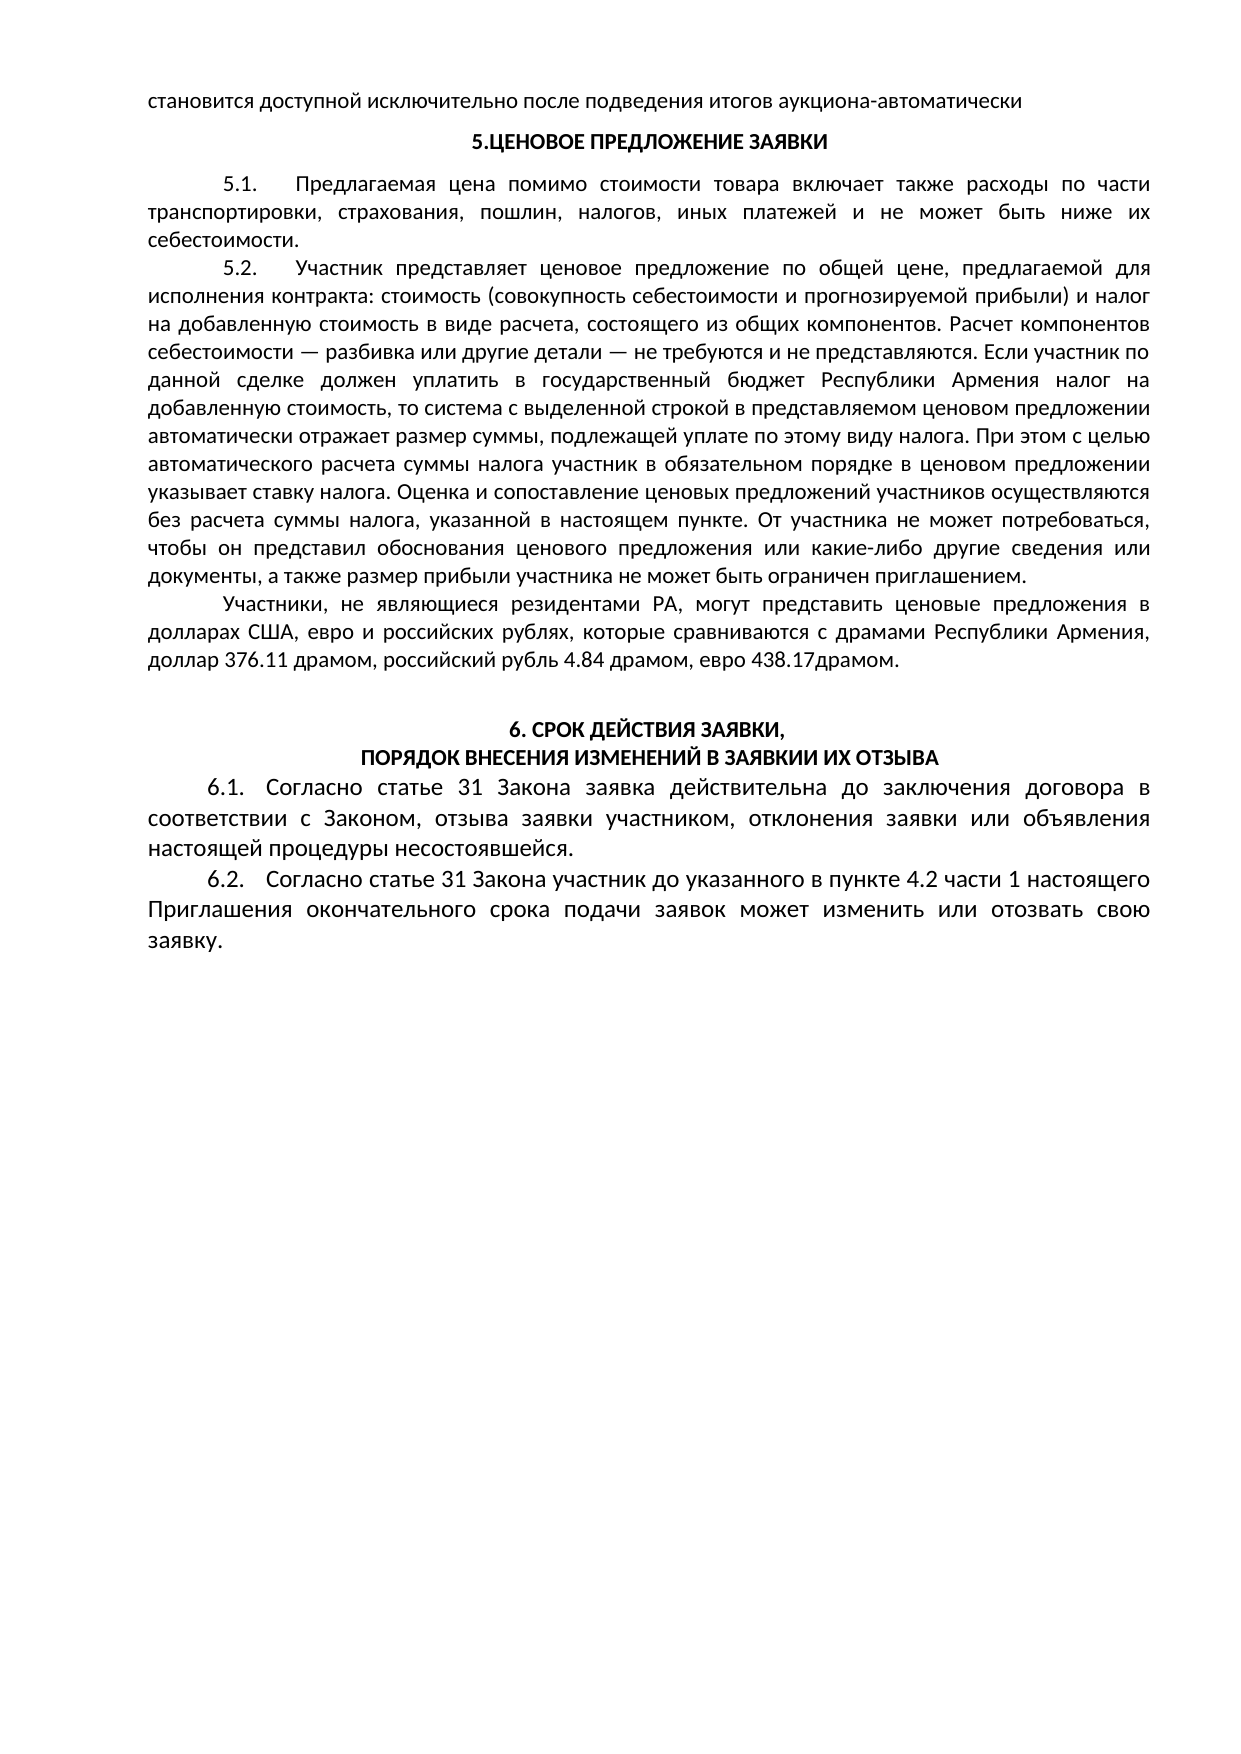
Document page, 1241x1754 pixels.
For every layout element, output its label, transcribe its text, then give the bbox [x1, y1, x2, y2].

text 6. СРОК ДЕЙСТВИЯ ЗАЯВКИ, ПОРЯДОК ВНЕСЕНИЯ ИЗМЕНЕНИЙ В ЗАЯВКИИ ИХ ОТЗЫВА [207, 715, 1093, 771]
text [148, 86, 1152, 114]
text 5.1. Предлагаемая цена помимо стоимости товара включает также расходы по части транспортировки, страхования, пошлин, налогов, иных платежей и не может быть ниже их себестоимости. [148, 169, 1152, 253]
text Участники, не являющиеся резидентами РА, могут представить ценовые предложения в долларах США, евро и российских рублях, которые сравниваются с драмами Республики Армения, доллар 376.11 драмом, российский рубль 4.84 драмом, евро 438.17драмом. [148, 589, 1152, 673]
text 6.1. Согласно статье 31 Закона заявка действительна до заключения договора в соответствии с Законом, отзыва заявки участником, отклонения заявки или объявления настоящей процедуры несостоявшейся. [148, 771, 1152, 863]
text 5.ЦЕНОВОЕ ПРЕДЛОЖЕНИЕ ЗАЯВКИ [148, 127, 1152, 155]
text 6.2. Согласно статье 31 Закона участник до указанного в пункте 4.2 части 1 настоящего Приглашения окончательного срока подачи заявок может изменить или отозвать свою заявку. [148, 863, 1152, 954]
text 5.2. Участник представляет ценовое предложение по общей цене, предлагаемой для исполнения контракта: стоимость (совокупность себестоимости и прогнозируемой прибыли) и налог на добавленную стоимость в виде расчета, состоящего из общих компонентов. Расчет компонентов себестоимости — разбивка или другие детали — не требуются и не представляются. Если участник по данной сделке должен уплатить в государственный бюджет Республики Армения налог на добавленную стоимость, то система с выделенной строкой в представляемом ценовом предложении автоматически отражает размер суммы, подлежащей уплате по этому виду налога. При этом с целью автоматического расчета суммы налога участник в обязательном порядке в ценовом предложении указывает ставку налога. Оценка и сопоставление ценовых предложений участников осуществляются без расчета суммы налога, указанной в настоящем пункте. От участника не может потребоваться, чтобы он представил обоснования ценового предложения или какие-либо другие сведения или документы, а также размер прибыли участника не может быть ограничен приглашением. [148, 253, 1152, 589]
